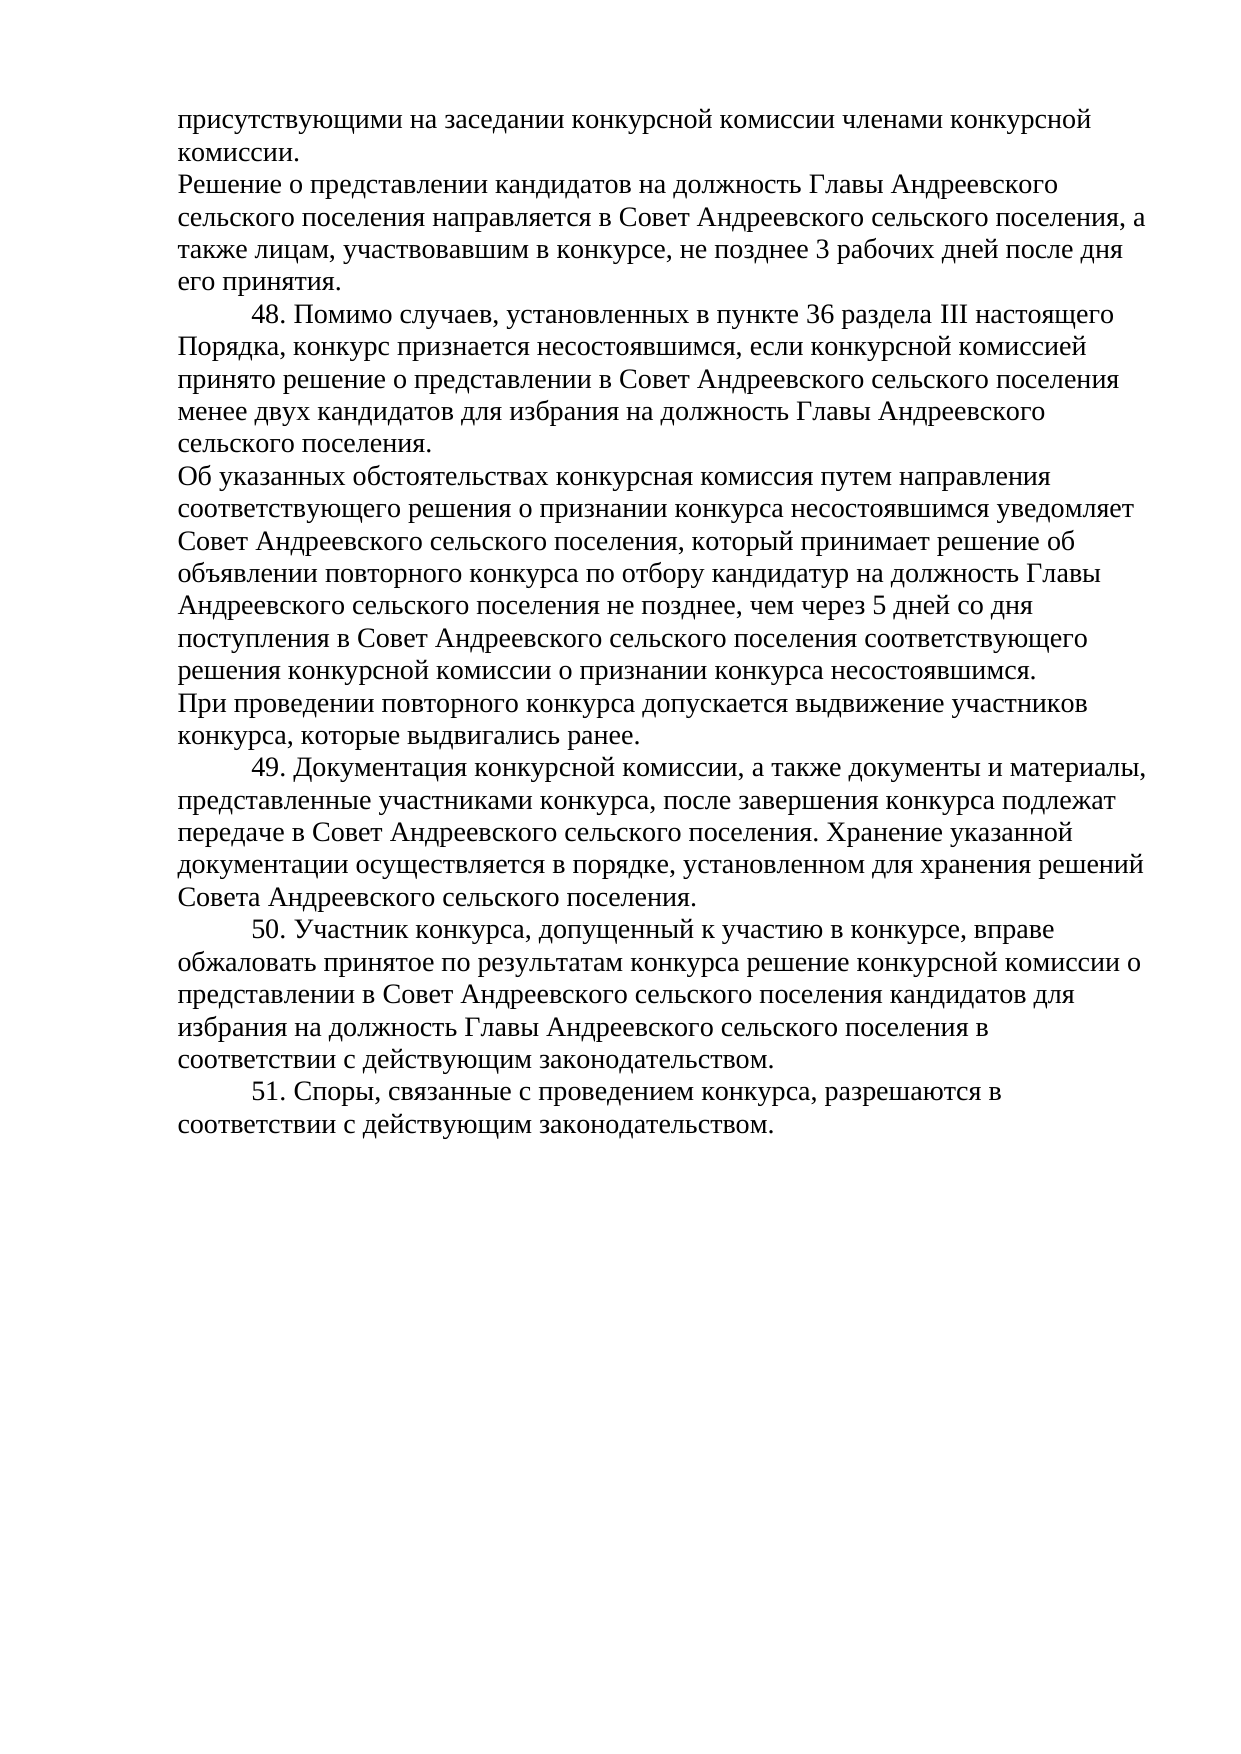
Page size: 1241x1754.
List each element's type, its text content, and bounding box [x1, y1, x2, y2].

text 50. Участник конкурса, допущенный к участию в конкурсе, вправе обжаловать принятое по результатам конкурса решение конкурсной комиссии о представлении в Совет Андреевского сельского поселения кандидатов для избрания на должность Главы Андреевского сельского поселения в соответствии с действующим законодательством. [177, 912, 1152, 1074]
text При проведении повторного конкурса допускается выдвижение участников конкурса, которые выдвигались ранее. [177, 686, 1152, 750]
text Об указанных обстоятельствах конкурсная комиссия путем направления соответствующего решения о признании конкурса несостоявшимся уведомляет Совет Андреевского сельского поселения, который принимает решение об объявлении повторного конкурса по отбору кандидатур на должность Главы Андреевского сельского поселения не позднее, чем через 5 дней со дня поступления в Совет Андреевского сельского поселения соответствующего решения конкурсной комиссии о признании конкурса несостоявшимся. [177, 459, 1152, 686]
text 51. Споры, связанные с проведением конкурса, разрешаются в соответствии с действующим законодательством. [177, 1074, 1152, 1139]
text 49. Документация конкурсной комиссии, а также документы и материалы, представленные участниками конкурса, после завершения конкурса подлежат передаче в Совет Андреевского сельского поселения. Хранение указанной документации осуществляется в порядке, установленном для хранения решений Совета Андреевского сельского поселения. [177, 750, 1152, 912]
text Решение о представлении кандидатов на должность Главы Андреевского сельского поселения направляется в Совет Андреевского сельского поселения, а также лицам, участвовавшим в конкурсе, не позднее 3 рабочих дней после дня его принятия. [177, 167, 1152, 297]
text 48. Помимо случаев, установленных в пункте 36 раздела III настоящего Порядка, конкурс признается несостоявшимся, если конкурсной комиссией принято решение о представлении в Совет Андреевского сельского поселения менее двух кандидатов для избрания на должность Главы Андреевского сельского поселения. [177, 297, 1152, 459]
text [177, 102, 1152, 167]
